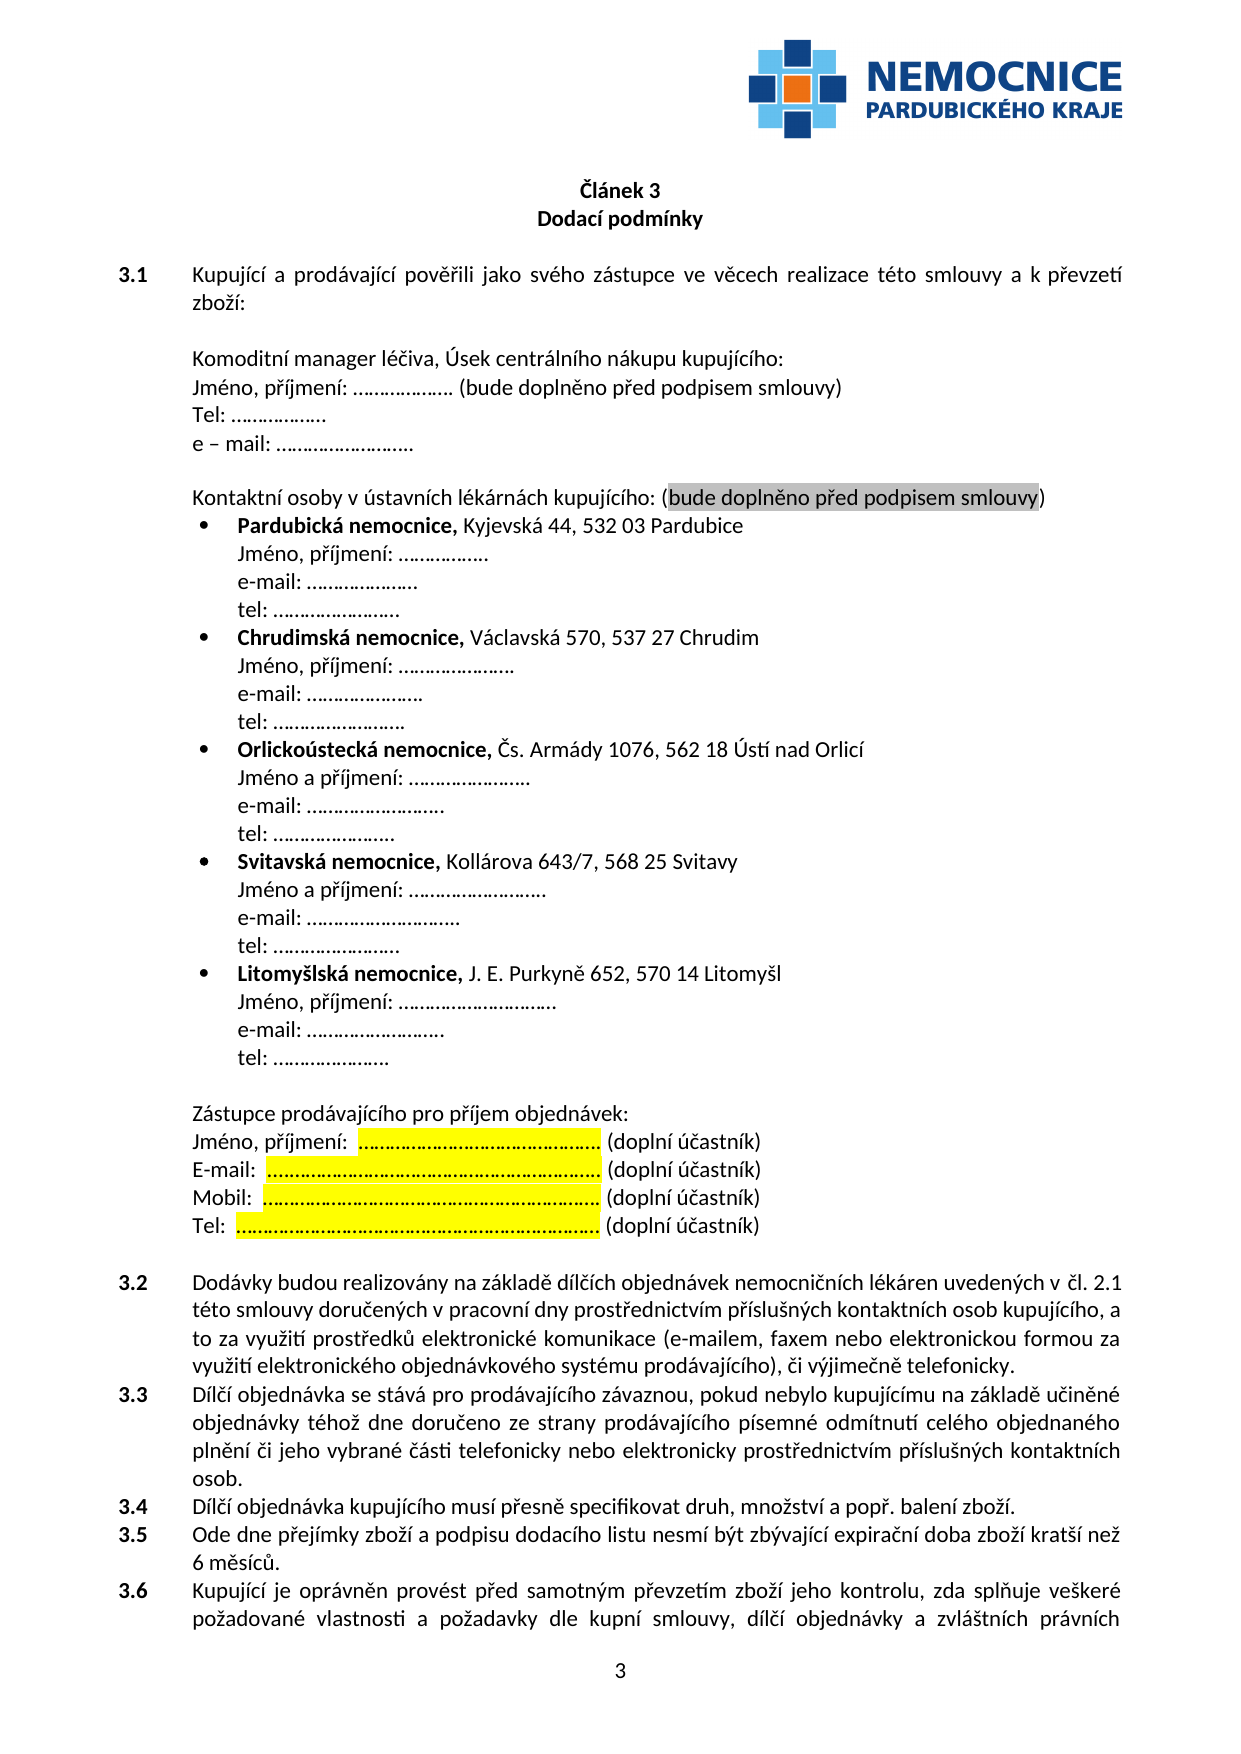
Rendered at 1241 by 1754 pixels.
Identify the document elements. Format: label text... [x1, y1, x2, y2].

text e – mail: …………………….. [192, 429, 1122, 457]
list Jméno, příjmení: …………………. [237, 651, 1122, 679]
list Svitavská nemocnice, Kollárova 643/7, 568 25 Svitavy [200, 847, 1122, 875]
text 3.4 Dílčí objednávka kupujícího musí přesně specifikovat druh, množství a popř. balení zboží. [118, 1492, 1122, 1520]
text Komoditní manager léčiva, Úsek centrálního nákupu kupujícího: [118, 344, 1122, 373]
text E-mail: ....………………………………………………….. (doplní účastník) [602, 1156, 1122, 1183]
list e-mail: ………………… [237, 567, 1122, 595]
list Kontaktní osoby v ústavních lékárnách kupujícího: (bude doplněno před podpisem smlouvy) [177, 483, 668, 511]
list Pardubická nemocnice, Kyjevská 44, 532 03 Pardubice [200, 511, 1122, 539]
list Jméno a příjmení: ………………….. [237, 763, 1122, 791]
list Jméno, příjmení: …………….. [237, 539, 1122, 567]
list e-mail: …………………….. [237, 791, 1122, 819]
list tel: …………………… [237, 931, 1122, 959]
text Mobil: ………………………………………………………. (doplní účastník) [118, 1183, 1122, 1212]
text Tel: …………………………………………………………… (doplní účastník) [118, 1212, 236, 1239]
list Chrudimská nemocnice, Václavská 570, 537 27 Chrudim [200, 623, 1122, 651]
text 3.3 Dílčí objednávka se stává pro prodávajícího závaznou, pokud nebylo kupujícímu na základě učiněné objednávky téhož dne doručeno ze strany prodávajícího písemné odmítnutí celého objednaného plnění či jeho vybrané části telefonicky nebo elektronicky prostřednictvím příslušných kontaktních osob. [118, 1380, 1122, 1492]
picture [747, 38, 1123, 140]
list tel: ……………………. [237, 707, 1122, 735]
text 3.5 Ode dne přejímky zboží a podpisu dodacího listu nesmí být zbývající expirační doba zboží kratší než 6 měsíců. [118, 1520, 1122, 1576]
list e-mail: …………………. [237, 679, 1122, 707]
list tel: …………………… [237, 595, 1122, 623]
list Litomyšlská nemocnice, J. E. Purkyně 652, 570 14 Litomyšl [200, 959, 1122, 987]
list e-mail: …………………….. [193, 1015, 1122, 1043]
list tel: ………………….. [237, 819, 1122, 847]
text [118, 1576, 1122, 1632]
list Jméno, příjmení: ………………………… [237, 987, 1122, 1015]
list Jméno a příjmení: …………………….. [237, 875, 1122, 903]
text 3.1 Kupující a prodávající pověřili jako svého zástupce ve věcech realizace této smlouvy a k převzetí zboží: [118, 261, 1122, 317]
list Orlickoústecká nemocnice, Čs. Armády 1076, 562 18 Ústí nad Orlicí [200, 735, 1122, 763]
text Jméno, příjmení: ………………. (bude doplněno před podpisem smlouvy) [118, 373, 1122, 401]
text Dodací podmínky [118, 204, 1122, 232]
text 3.2 Dodávky budou realizovány na základě dílčích objednávek nemocničních lékáren uvedených v čl. 2.1 této smlouvy doručených v pracovní dny prostřednictvím příslušných kontaktních osob kupujícího, a to za využití prostředků elektronické komunikace (e-mailem, faxem nebo elektronickou formou za využití elektronického objednávkového systému prodávajícího), či výjimečně telefonicky. [118, 1268, 1122, 1380]
list e-mail: ……………………….. [237, 903, 1122, 931]
text Zástupce prodávajícího pro příjem objednávek: [118, 1099, 1122, 1127]
text Tel: ……………… [118, 401, 1122, 429]
text Tel: …………………………………………………………… (doplní účastník) [600, 1212, 1122, 1239]
list tel: …………………. [193, 1043, 1122, 1071]
text Článek 3 [118, 176, 1122, 204]
text E-mail: ....………………………………………………….. (doplní účastník) [118, 1156, 266, 1183]
text Jméno, příjmení: ………………………………………. (doplní účastník) [118, 1127, 1122, 1156]
